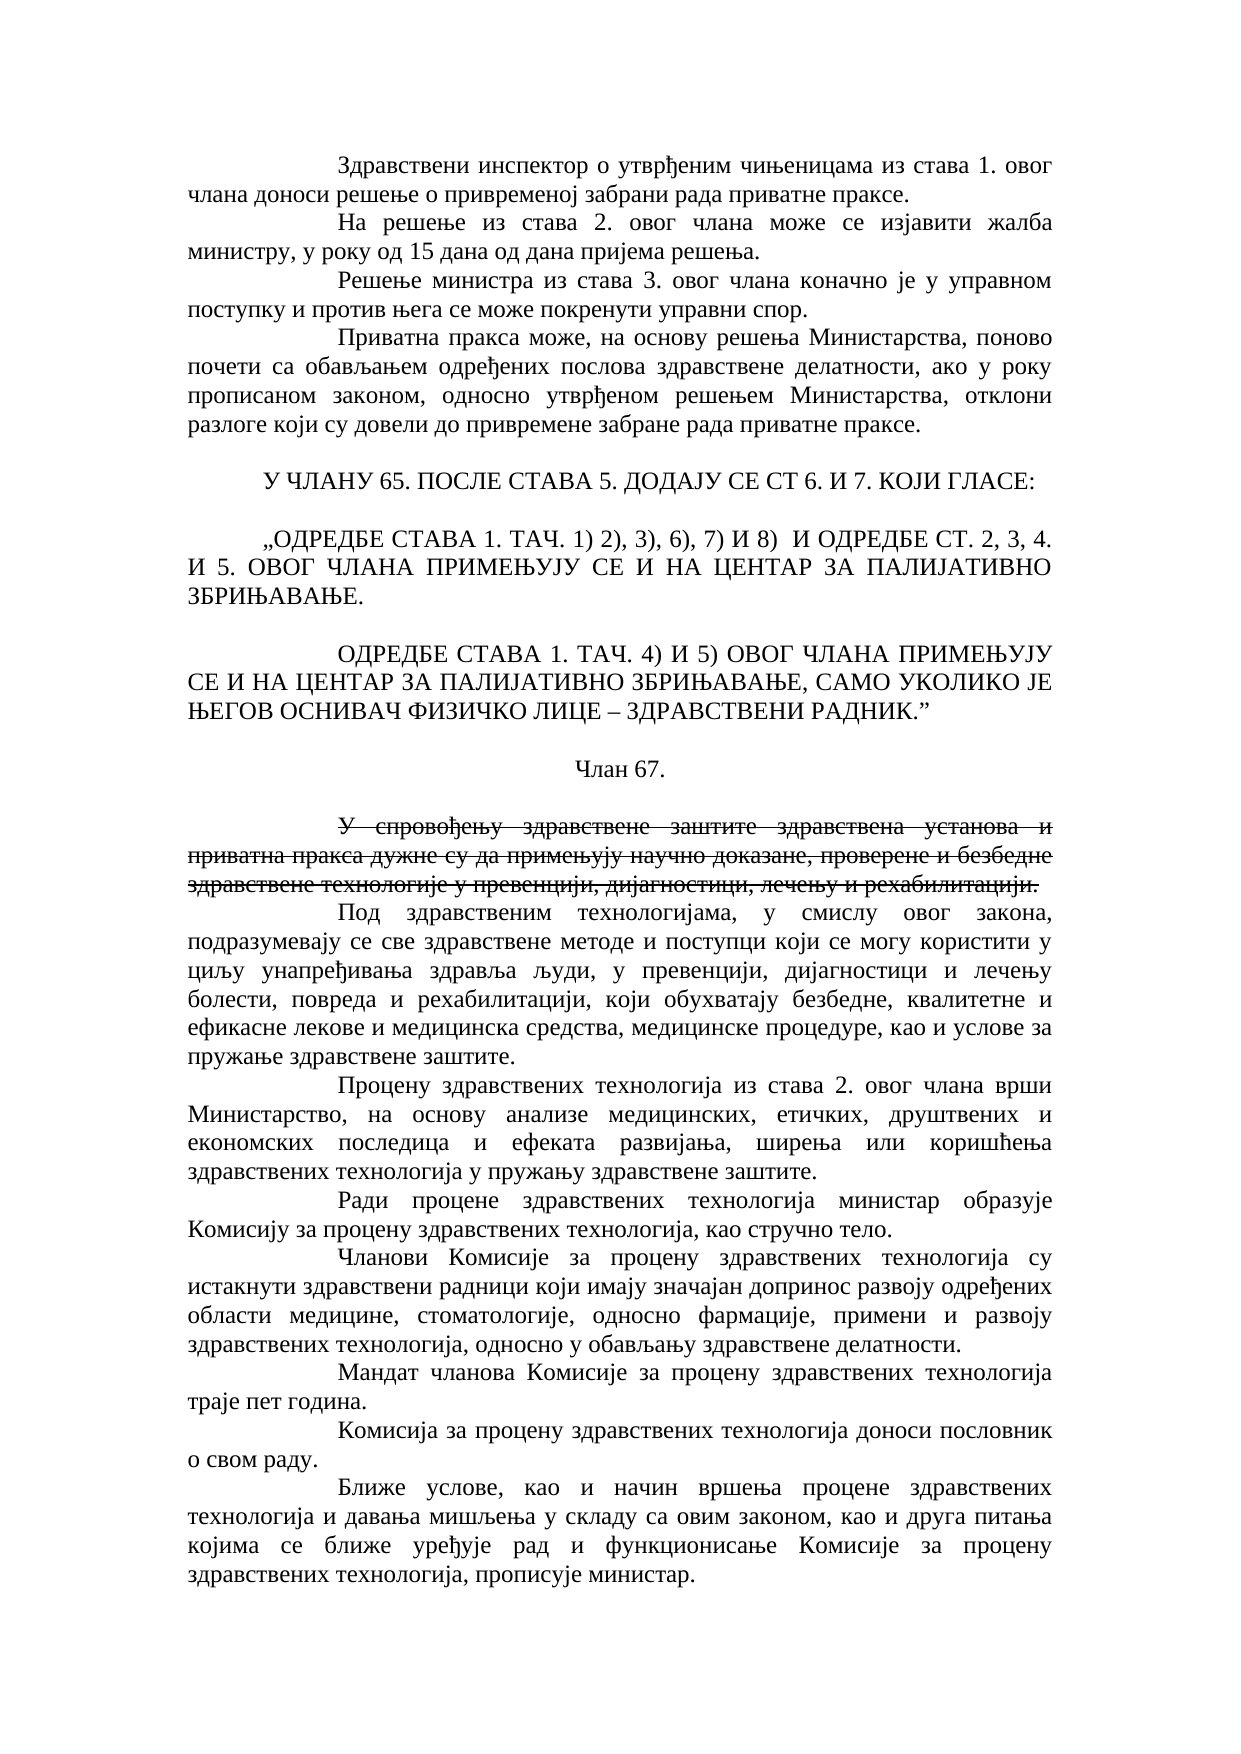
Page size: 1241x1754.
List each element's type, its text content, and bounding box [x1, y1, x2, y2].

text Процену здравствених технологија из става 2. овог члана врши Министарство, на основу анализе медицинских, етичких, друштвених и економских последица и ефеката развијања, ширења или коришћења здравствених технологија у пружању здравствене заштите. [187, 1070, 1053, 1185]
text „ОДРЕДБЕ СТАВА 1. ТАЧ. 1) 2), 3), 6), 7) И 8) И ОДРЕДБЕ СТ. 2, 3, 4. И 5. ОВОГ ЧЛАНА ПРИМЕЊУЈУ СЕ И НА ЦЕНТАР ЗА ПАЛИЈАТИВНО ЗБРИЊАВАЊЕ. [187, 524, 1053, 610]
text У спровођењу здравствене заштите здравствена установа и приватна пракса дужне су да примењују научно доказане, проверене и безбедне здравствене технологије у превенцији, дијагностици, лечењу и рехабилитацији. [187, 811, 1053, 856]
text Под здравственим технологијама, у смислу овог закона, подразумевају се све здравствене методе и поступци који се могу користити у циљу унапређивања здравља људи, у превенцији, дијагностици и лечењу болести, повреда и рехабилитацији, који обухватају безбедне, квалитетне и ефикасне лекове и медицинска средства, медицинске процедуре, као и услове за пружање здравствене заштите. [187, 897, 1053, 1070]
text Ближе услове, као и начин вршења процене здравствених технологија и давања мишљења у складу са овим законом, као и друга питања којима се ближе уређује рад и функционисање Комисије за процену здравствених технологија, прописује министар. [187, 1472, 1053, 1587]
text Чланови Комисије за процену здравствених технологија су истакнути здравствени радници који имају значајан допринос развоју одређених области медицине, стоматологије, односно фармације, примени и развоју здравствених технологија, односно у обављању здравствене делатности. [187, 1242, 1053, 1357]
text Члан 67. [187, 754, 1053, 782]
text Ради процене здравствених технологија министар образује Комисију за процену здравствених технологија, као стручно тело. [187, 1185, 1053, 1242]
text Здравствени инспектор о утврђеним чињеницама из става 1. овог члана доноси решење о привременој забрани рада приватне праксе. [187, 150, 1053, 207]
text У спровођењу здравствене заштите здравствена установа и приватна пракса дужне су да примењују научно доказане, проверене и безбедне здравствене технологије у превенцији, дијагностици, лечењу и рехабилитацији. [187, 857, 1053, 897]
text Приватна пракса може, на основу решења Министарства, поново почети са обављањем одређених послова здравствене делатности, ако у року прописаном законом, односно утврђеном решењем Министарства, отклони разлоге који су довели до привремене забране рада приватне праксе. [187, 322, 1053, 437]
text Мандат чланова Комисије за процену здравствених технологија траје пет година. [187, 1357, 1053, 1415]
text Решење министра из става 3. овог члана коначно је у управном поступку и против њега се може покренути управни спор. [187, 265, 1053, 322]
text Комисија за процену здравствених технологија доноси пословник о свом раду. [187, 1415, 1053, 1472]
text ОДРЕДБЕ СТАВА 1. ТАЧ. 4) И 5) ОВОГ ЧЛАНА ПРИМЕЊУЈУ СЕ И НА ЦЕНТАР ЗА ПАЛИЈАТИВНО ЗБРИЊАВАЊЕ, САМО УКОЛИКО ЈЕ ЊЕГОВ ОСНИВАЧ ФИЗИЧКО ЛИЦЕ – ЗДРАВСТВЕНИ РАДНИК.” [187, 639, 1053, 725]
text На решење из става 2. овог члана може се изјавити жалба министру, у року од 15 дана од дана пријема решења. [187, 207, 1053, 265]
text У ЧЛАНУ 65. ПОСЛЕ СТАВА 5. ДОДАЈУ СЕ СТ 6. И 7. КОЈИ ГЛАСЕ: [187, 466, 1053, 495]
